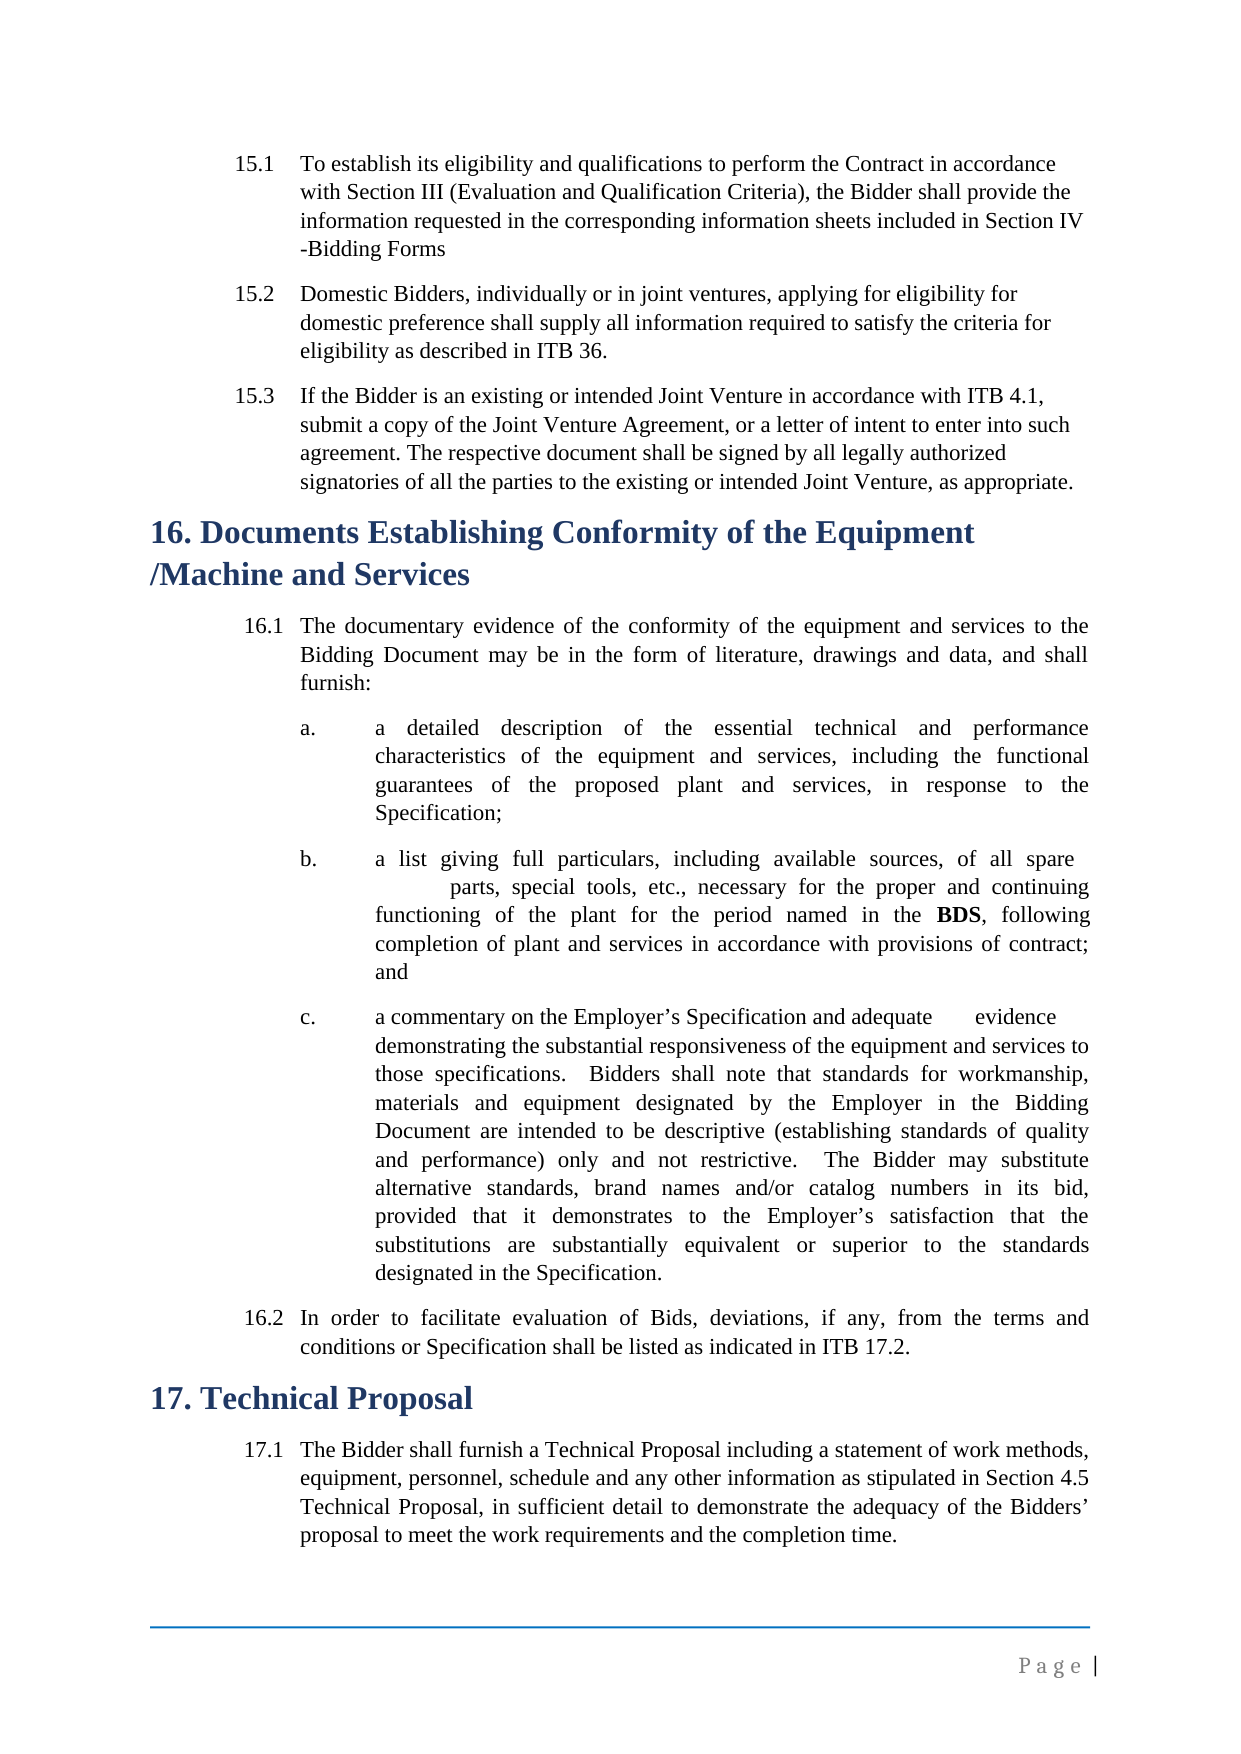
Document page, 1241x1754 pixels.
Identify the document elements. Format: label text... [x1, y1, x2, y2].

text 16.2 In order to facilitate evaluation of Bids, deviations, if any, from the terms and conditions or Specification shall be listed as indicated in ITB 17.2. [244, 1304, 1090, 1359]
subtitle Documents Establishing Conformity of the Equipment /Machine and Services [150, 513, 1090, 592]
text 16.1 The documentary evidence of the conformity of the equipment and services to the Bidding Document may be in the form of literature, drawings and data, and shall furnish: [234, 612, 1090, 695]
text 17.1 The Bidder shall furnish a Technical Proposal including a statement of work methods, equipment, personnel, schedule and any other information as stipulated in Section 4.5 Technical Proposal, in sufficient detail to demonstrate the adequacy of the Bidders’ proposal to meet the work requirements and the completion time. [244, 1436, 1090, 1548]
subtitle Technical Proposal [150, 1378, 1090, 1416]
text b. a list giving full particulars, including available sources, of all spare parts, special tools, etc., necessary for the proper and continuing functioning of the plant for the period named in the BDS, following completion of plant and services in accordance with provisions of contract; and [300, 844, 1090, 985]
text a. a detailed description of the essential technical and performance characteristics of the equipment and services, including the functional guarantees of the proposed plant and services, in response to the Specification; [300, 714, 1090, 826]
text 15.3 If the Bidder is an existing or intended Joint Venture in accordance with ITB 4.1, submit a copy of the Joint Venture Agreement, or a letter of intent to enter into such agreement. The respective document shall be signed by all legally authorized signatories of all the parties to the existing or intended Joint Venture, as appropriate. [234, 382, 1090, 494]
text c. a commentary on the Employer’s Specification and adequate evidence demonstrating the substantial responsiveness of the equipment and services to those specifications. Bidders shall note that standards for workmanship, materials and equipment designated by the Employer in the Bidding Document are intended to be descriptive (establishing standards of quality and performance) only and not restrictive. The Bidder may substitute alternative standards, brand names and/or catalog numbers in its bid, provided that it demonstrates to the Employer’s satisfaction that the substitutions are substantially equivalent or superior to the standards designated in the Specification. [300, 1003, 1090, 1286]
text 15.1 To establish its eligibility and qualifications to perform the Contract in accordance with Section III (Evaluation and Qualification Criteria), the Bidder shall provide the information requested in the corresponding information sheets included in Section IV -Bidding Forms [234, 150, 1090, 262]
text 15.2 Domestic Bidders, individually or in joint ventures, applying for eligibility for domestic preference shall supply all information required to satisfy the criteria for eligibility as described in ITB 36. [234, 280, 1090, 364]
